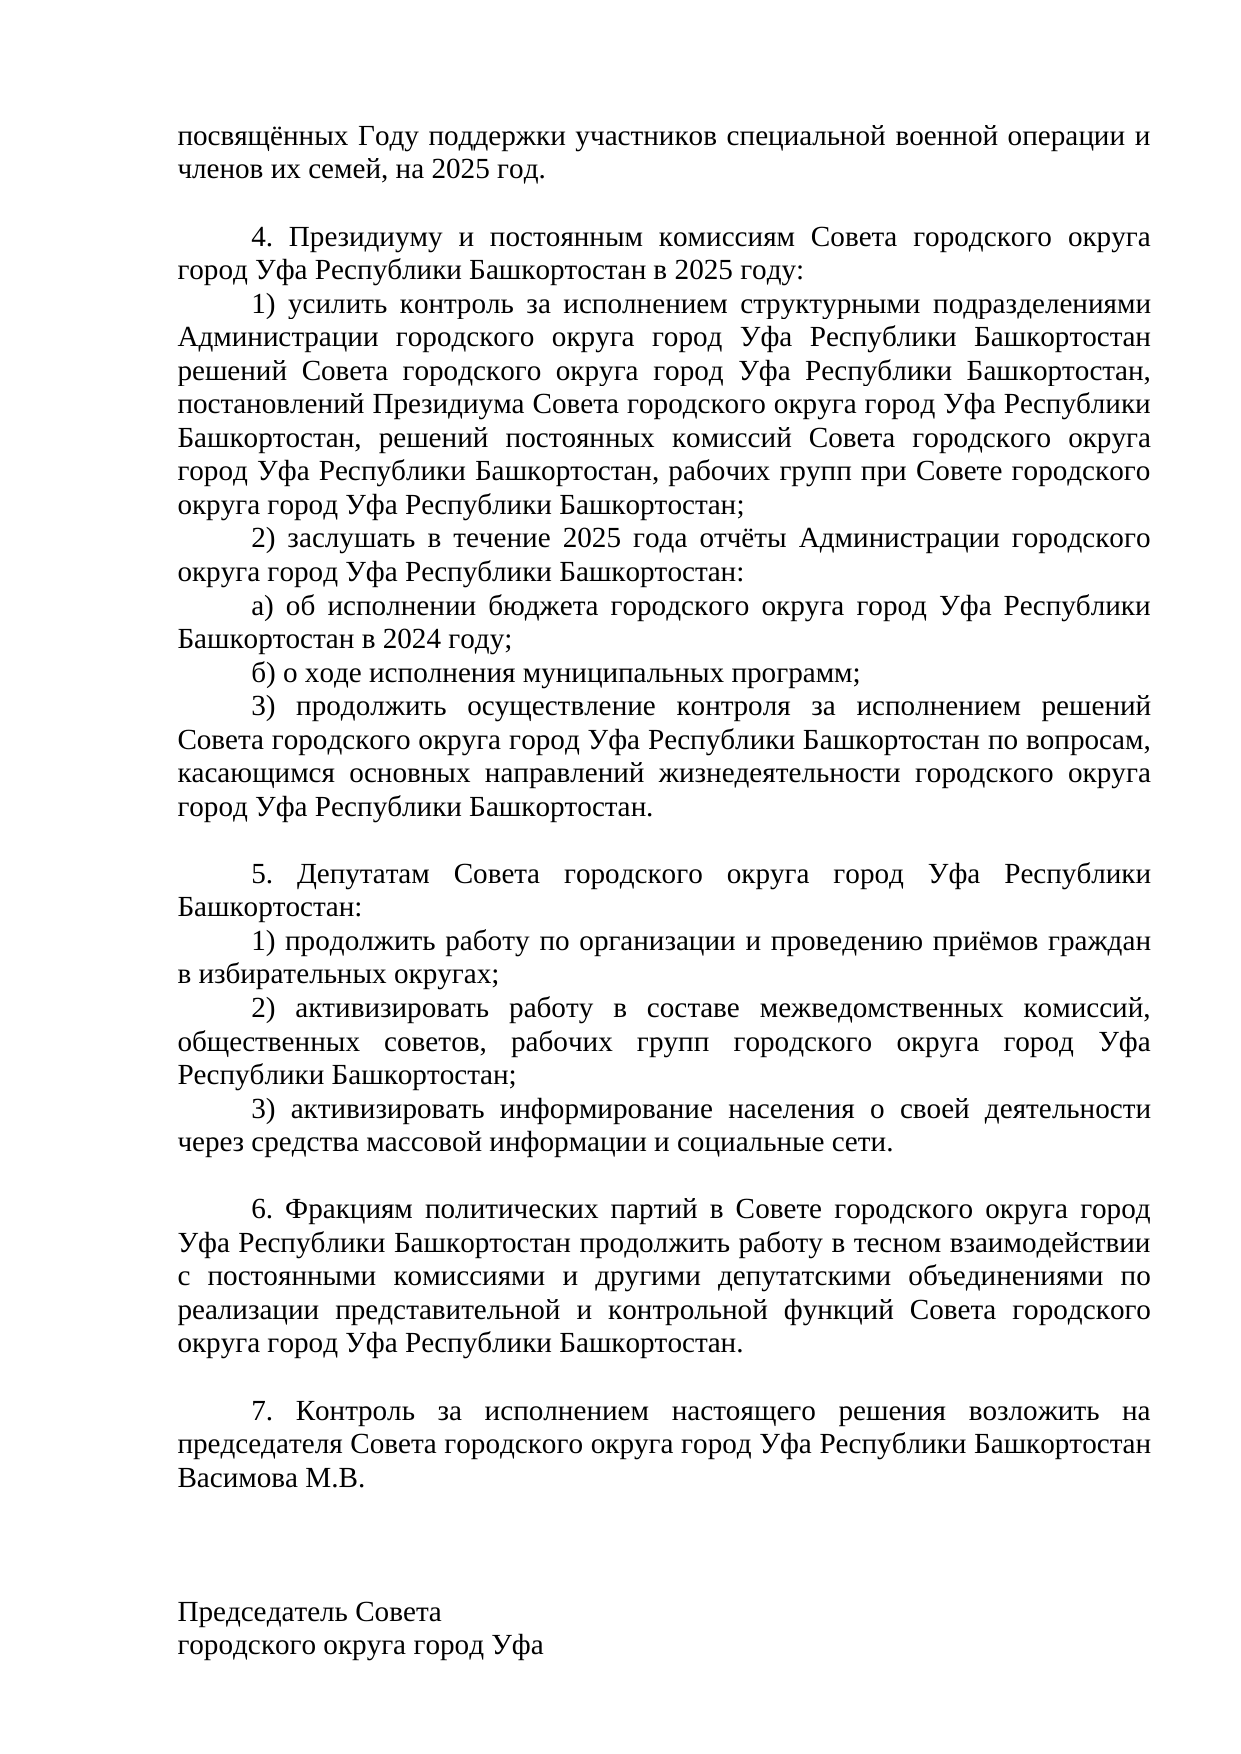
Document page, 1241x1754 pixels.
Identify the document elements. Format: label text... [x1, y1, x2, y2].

text б) о ходе исполнения муниципальных программ; [177, 655, 1152, 688]
text городского округа город Уфа [177, 1627, 1152, 1661]
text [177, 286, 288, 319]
text а) об исполнении бюджета городского округа город Уфа Республики Башкортостан в 2024 году; [177, 588, 1152, 655]
text 2) заслушать в течение 2025 года отчёты Администрации городского округа город Уфа Республики Башкортостан: [177, 521, 1152, 588]
text 4. Президиуму и постоянным комиссиям Совета городского округа город Уфа Республики Башкортостан в 2025 году: [177, 219, 1152, 286]
text 1) продолжить работу по организации и проведению приёмов граждан в избирательных округах; [177, 923, 1152, 990]
text 3) активизировать информирование населения о своей деятельности через средства массовой информации и социальные сети. [177, 1091, 1152, 1158]
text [177, 118, 1152, 185]
text 7. Контроль за исполнением настоящего решения возложить на председателя Совета городского округа город Уфа Республики Башкортостан Васимова М.В. [177, 1393, 1152, 1493]
text 6. Фракциям политических партий в Совете городского округа город Уфа Республики Башкортостан продолжить работу в тесном взаимодействии с постоянными комиссиями и другими депутатскими объединениями по реализации представительной и контрольной функций Совета городского округа город Уфа Республики Башкортостан. [177, 1191, 1152, 1359]
text Председатель Совета [177, 1594, 1152, 1627]
text 3) продолжить осуществление контроля за исполнением решений Совета городского округа город Уфа Республики Башкортостан по вопросам, касающимся основных направлений жизнедеятельности городского округа город Уфа Республики Башкортостан. [177, 688, 1152, 822]
text 2) активизировать работу в составе межведомственных комиссий, общественных советов, рабочих групп городского округа город Уфа Республики Башкортостан; [177, 990, 1152, 1091]
text 5. Депутатам Совета городского округа город Уфа Республики Башкортостан: [177, 856, 1152, 923]
